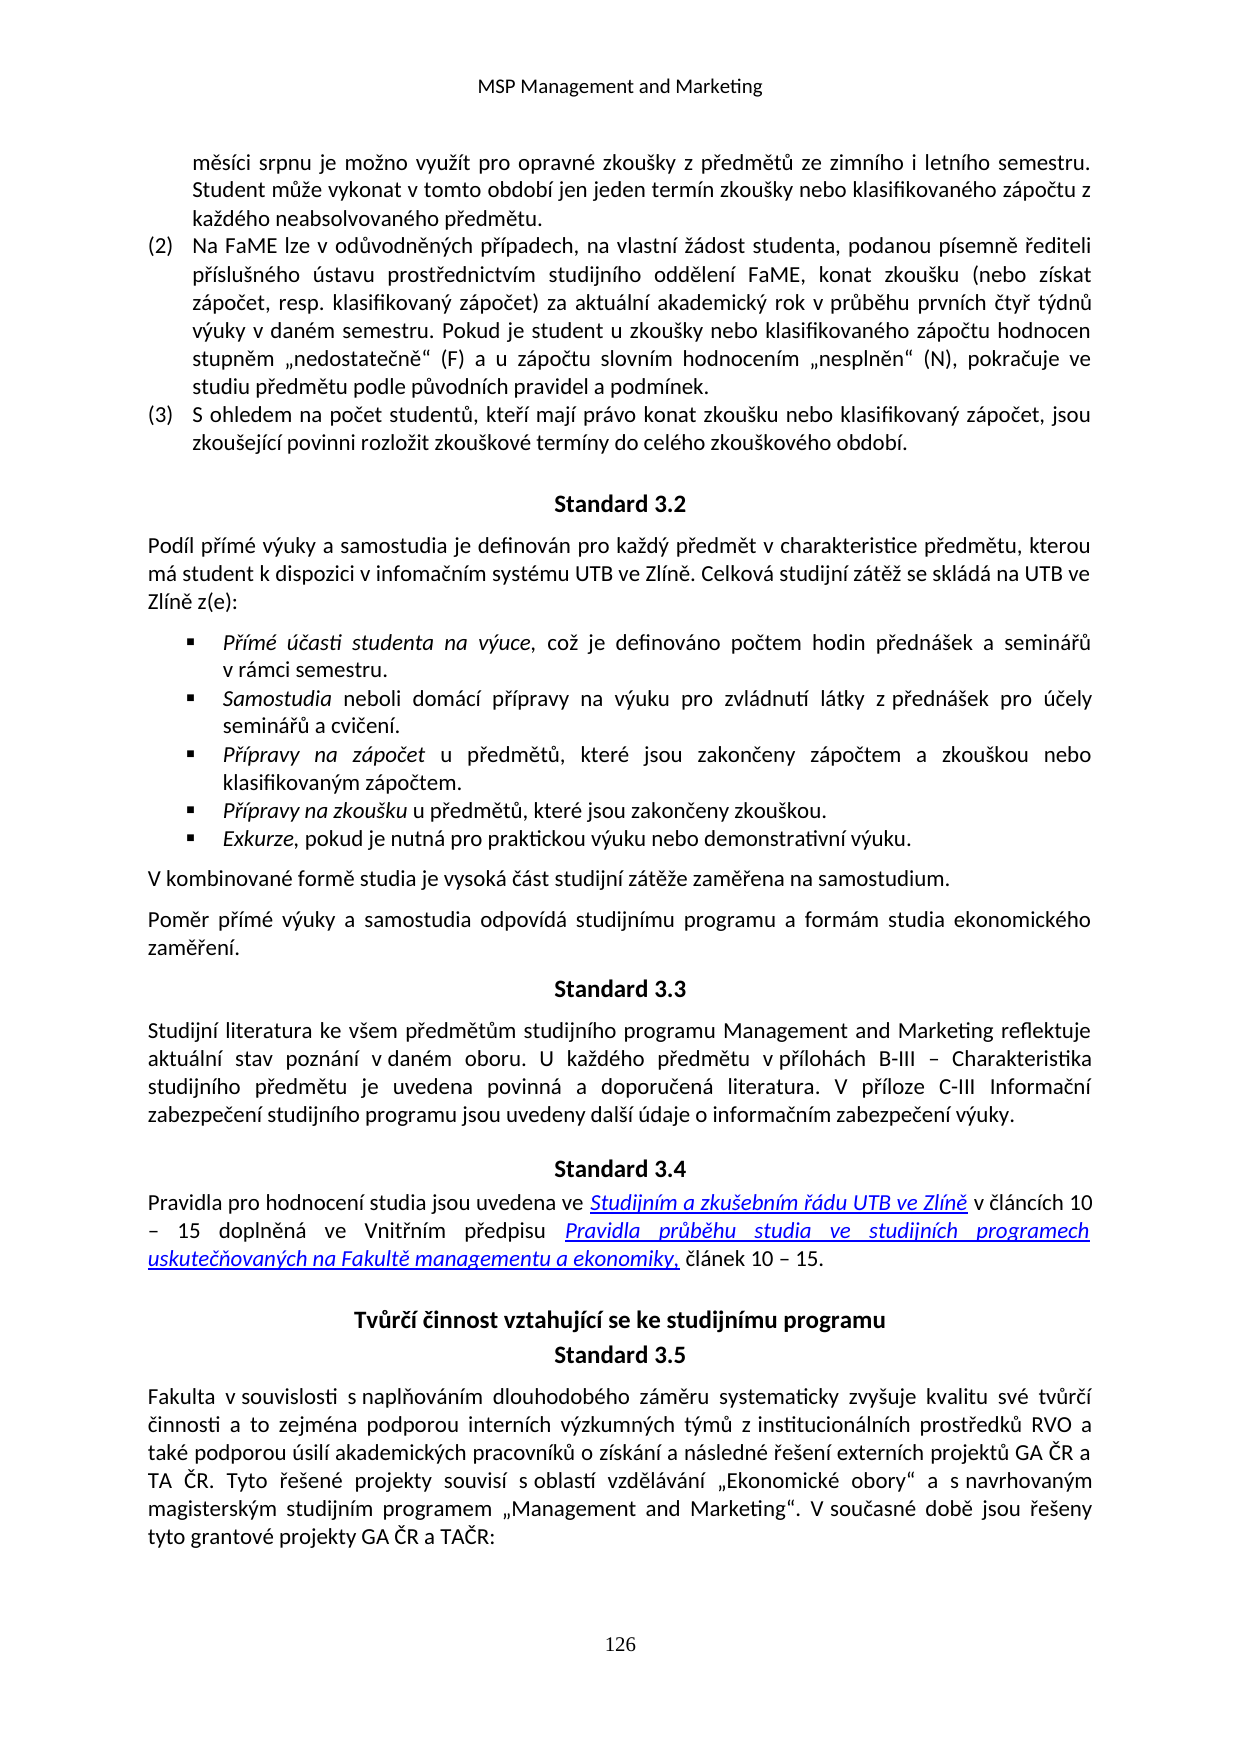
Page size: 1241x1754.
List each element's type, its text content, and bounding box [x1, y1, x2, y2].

text Fakulta v souvislosti s naplňováním dlouhodobého záměru systematicky zvyšuje kvalitu své tvůrčí činnosti a to zejména podporou interních výzkumných týmů z institucionálních prostředků RVO a také podporou úsilí akademických pracovníků o získání a následné řešení externích projektů GA ČR a TA ČR. Tyto řešené projekty souvisí s oblastí vzdělávání „Ekonomické obory“ a s navrhovaným magisterským studijním programem „Management and Marketing“. V současné době jsou řešeny tyto grantové projekty GA ČR a TAČR: [148, 1382, 1093, 1550]
list Přípravy na zkoušku u předmětů, které jsou zakončeny zkouškou. [185, 796, 1093, 824]
text Pravidla pro hodnocení studia jsou uvedena ve Studijním a zkušebním řádu UTB ve Zlíně v článcích 10 – 15 doplněná ve Vnitřním předpisu Pravidla průběhu studia ve studijních programech uskutečňovaných na Fakultě managementu a ekonomiky, článek 10 – 15. [148, 1188, 1093, 1272]
text Standard 3.2 [148, 488, 1093, 518]
list S ohledem na počet studentů, kteří mají právo konat zkoušku nebo klasifikovaný zápočet, jsou zkoušející povinni rozložit zkouškové termíny do celého zkouškového období. [148, 400, 1093, 456]
list Na FaME lze v odůvodněných případech, na vlastní žádost studenta, podanou písemně řediteli příslušného ústavu prostřednictvím studijního oddělení FaME, konat zkoušku (nebo získat zápočet, resp. klasifikovaný zápočet) za aktuální akademický rok v průběhu prvních čtyř týdnů výuky v daném semestru. Pokud je student u zkoušky nebo klasifikovaného zápočtu hodnocen stupněm „nedostatečně“ (F) a u zápočtu slovním hodnocením „nesplněn“ (N), pokračuje ve studiu předmětu podle původních pravidel a podmínek. [148, 232, 1093, 400]
text Tvůrčí činnost vztahující se ke studijnímu programu [148, 1304, 1093, 1335]
text V kombinované formě studia je vysoká část studijní zátěže zaměřena na samostudium. [148, 864, 1093, 892]
list Exkurze, pokud je nutná pro praktickou výuku nebo demonstrativní výuku. [185, 824, 1093, 852]
text Podíl přímé výuky a samostudia je definován pro každý předmět v charakteristice předmětu, kterou má student k dispozici v infomačním systému UTB ve Zlíně. Celková studijní zátěž se skládá na UTB ve Zlíně z(e): [148, 531, 1093, 615]
text Standard 3.4 [148, 1153, 1093, 1184]
text Standard 3.5 [148, 1339, 1093, 1369]
list Přímé účasti studenta na výuce, což je definováno počtem hodin přednášek a seminářů v rámci semestru. [185, 628, 1093, 684]
text Poměr přímé výuky a samostudia odpovídá studijnímu programu a formám studia ekonomického zaměření. [148, 905, 1093, 961]
text Studijní literatura ke všem předmětům studijního programu Management and Marketing reflektuje aktuální stav poznání v daném oboru. U každého předmětu v přílohách B-III – Charakteristika studijního předmětu je uvedena povinná a doporučená literatura. V příloze C-III Informační zabezpečení studijního programu jsou uvedeny další údaje o informačním zabezpečení výuky. [148, 1016, 1093, 1128]
list Samostudia neboli domácí přípravy na výuku pro zvládnutí látky z přednášek pro účely seminářů a cvičení. [185, 684, 1093, 740]
list Přípravy na zápočet u předmětů, které jsou zakončeny zápočtem a zkouškou nebo klasifikovaným zápočtem. [185, 740, 1093, 796]
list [148, 148, 1093, 232]
text Standard 3.3 [148, 973, 1093, 1004]
